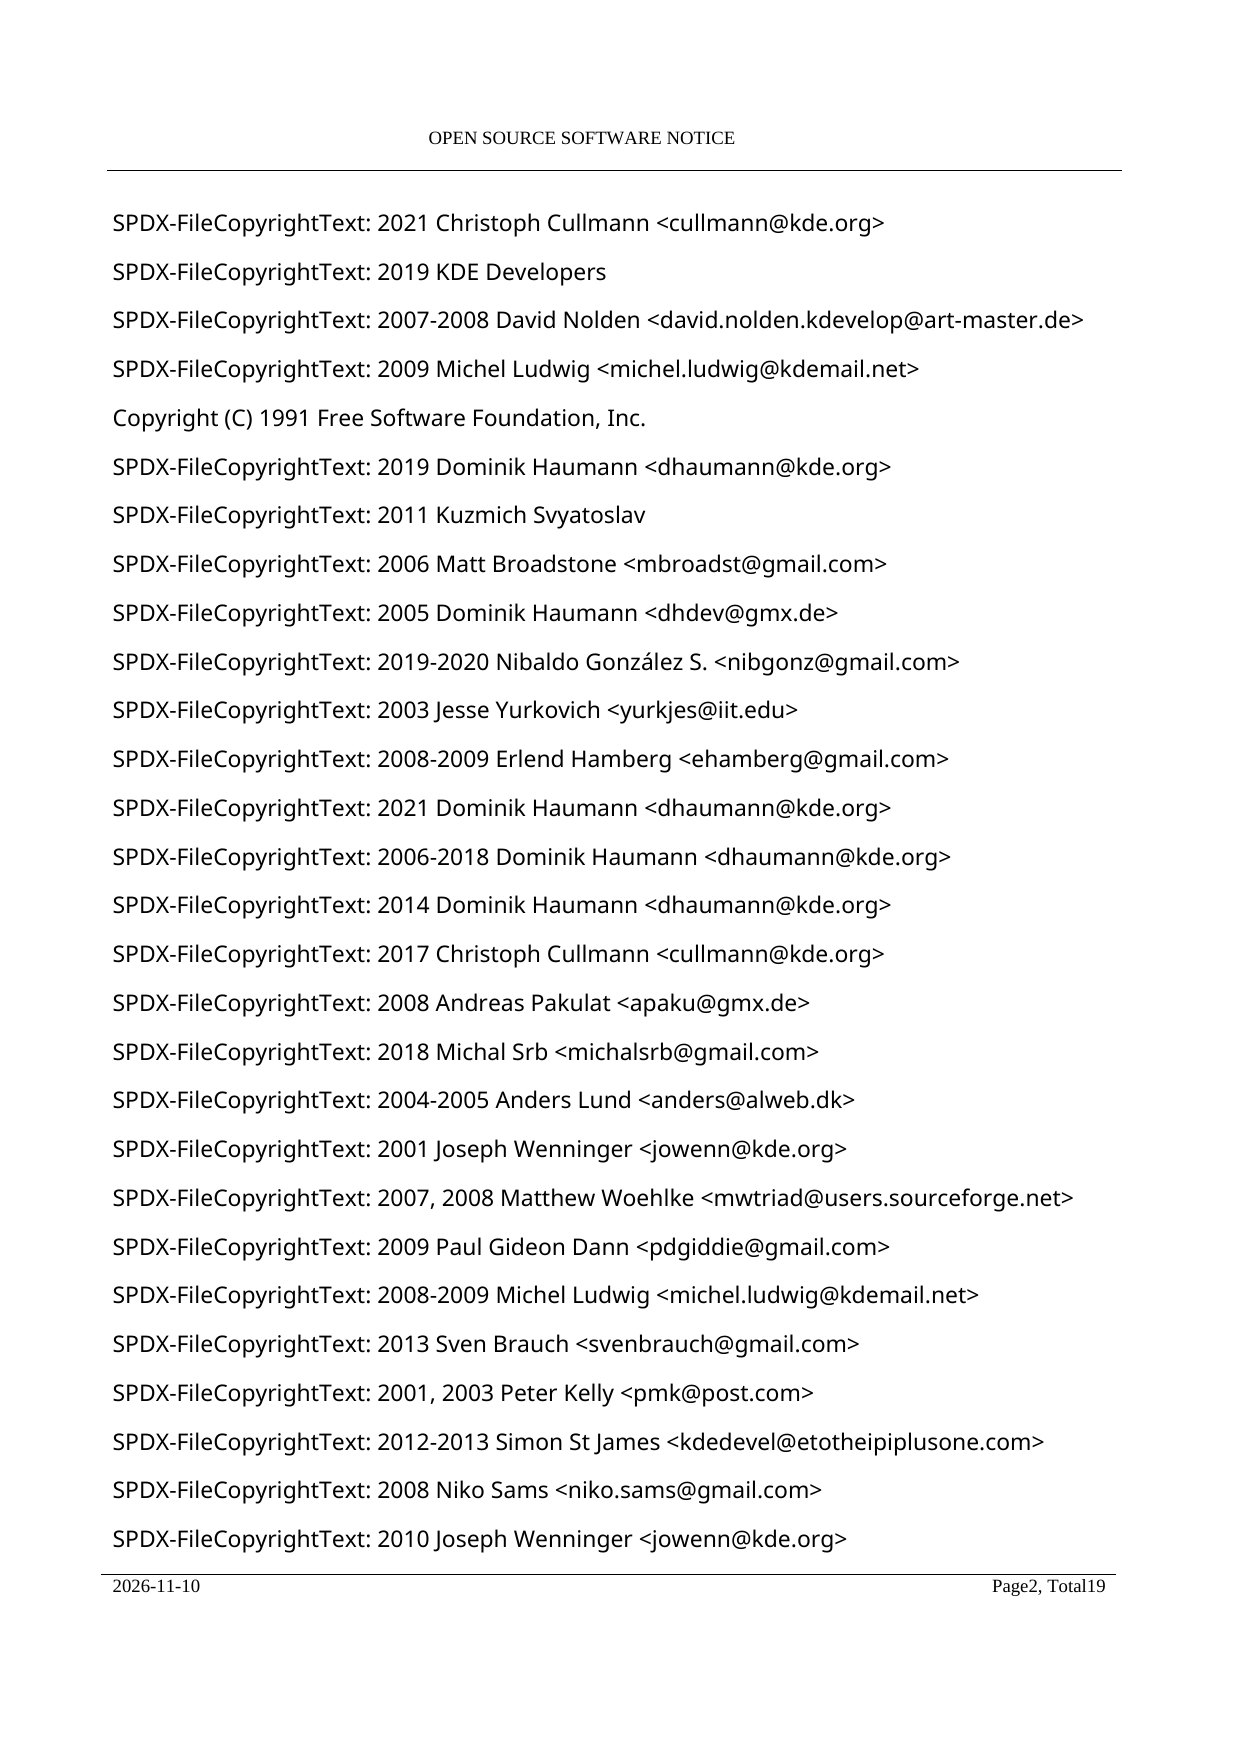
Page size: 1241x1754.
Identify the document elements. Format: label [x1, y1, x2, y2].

text [112, 206, 1128, 1555]
